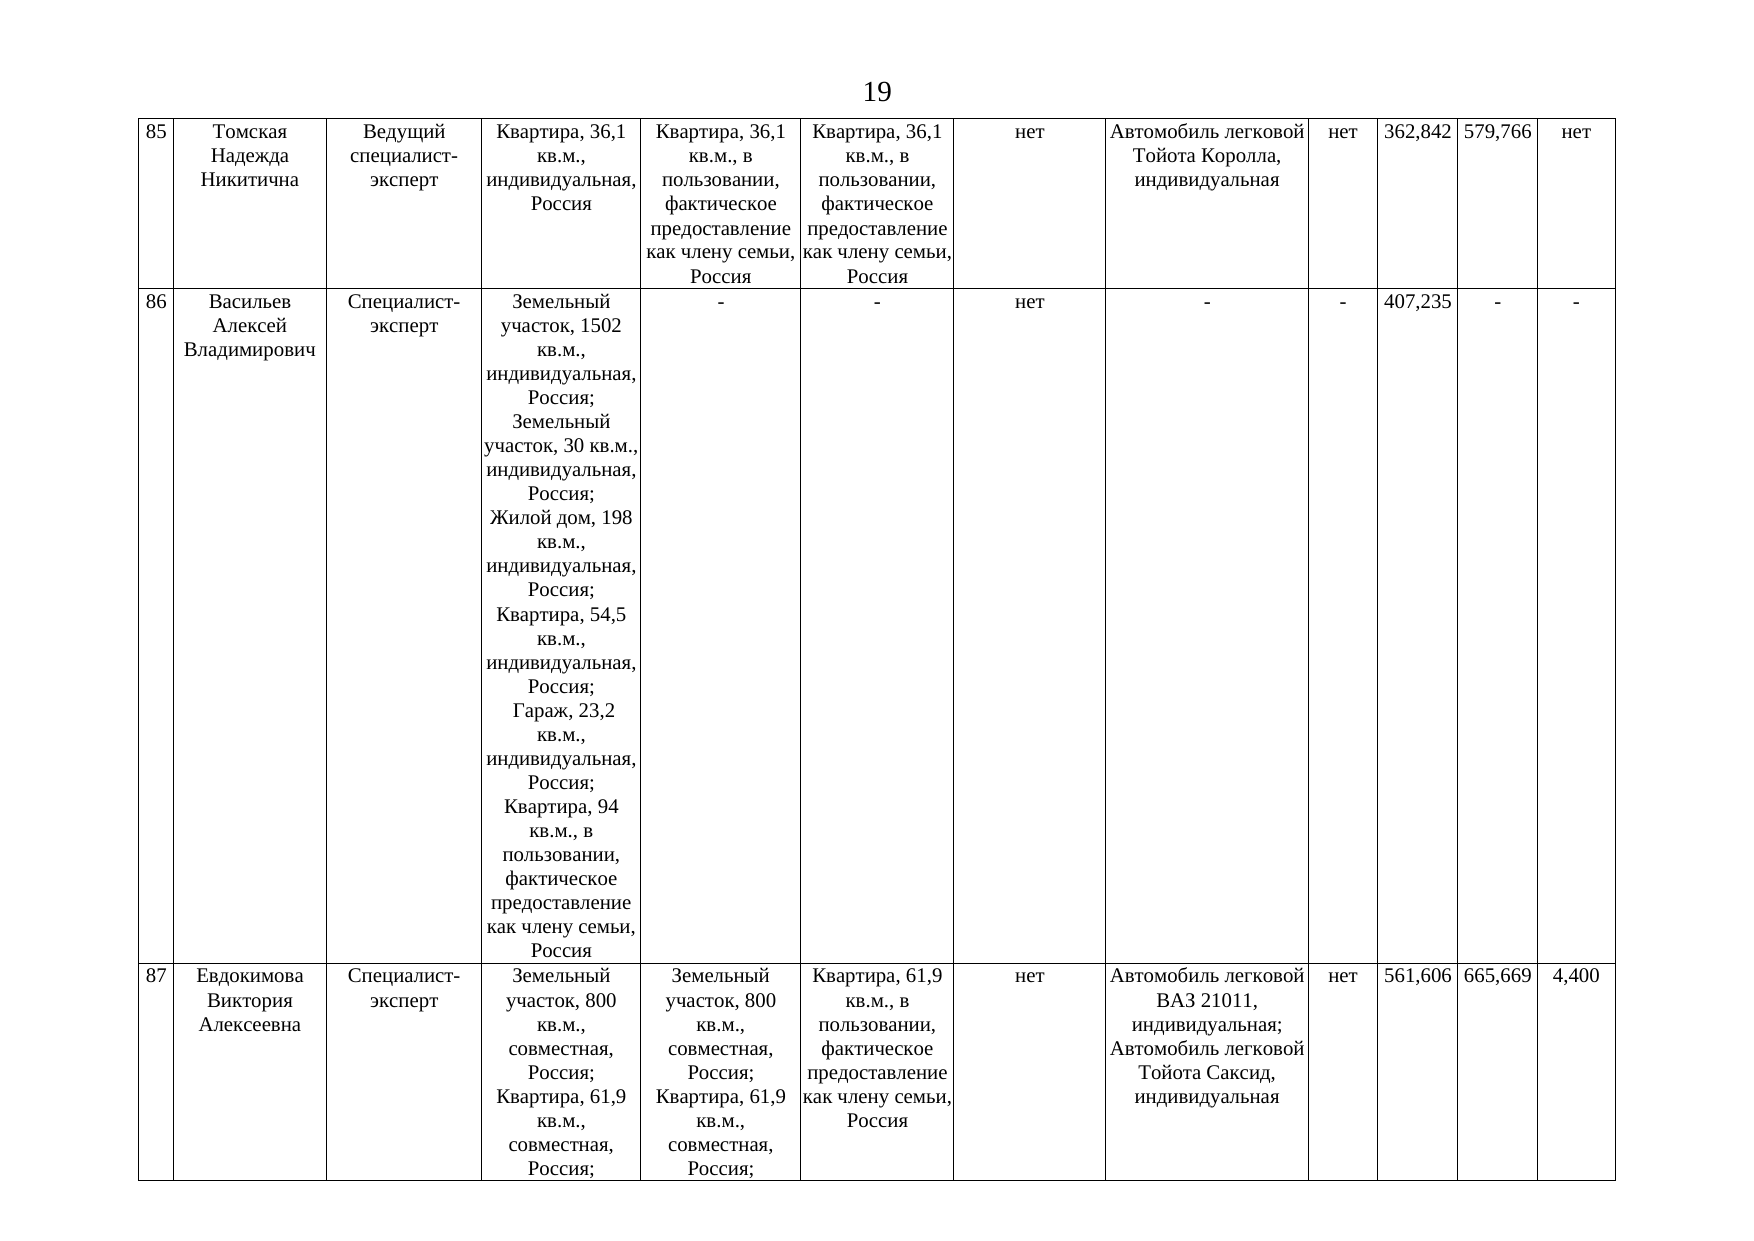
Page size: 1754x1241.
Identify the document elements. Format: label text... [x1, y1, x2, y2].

table_cell 561,606 [1378, 964, 1457, 1180]
table_cell Васильев Алексей Владимирович [174, 289, 326, 962]
table_cell Квартира, 36,1 кв.м., в пользовании, фактическое предоставление как члену семьи, Россия [641, 119, 800, 288]
table_cell Специалист-эксперт [327, 964, 481, 1180]
table_cell нет [1309, 964, 1377, 1180]
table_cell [174, 964, 326, 1180]
table_cell - [1106, 289, 1308, 962]
table_cell нет [1538, 119, 1615, 288]
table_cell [482, 964, 640, 1180]
table_cell 665,669 [1458, 964, 1537, 1180]
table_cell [641, 964, 800, 1180]
table_cell 407,235 [1378, 289, 1457, 962]
table_cell 362,842 [1378, 119, 1457, 288]
table_cell нет [954, 289, 1105, 962]
table_cell - [1309, 289, 1377, 962]
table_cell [801, 964, 953, 1180]
table_cell нет [954, 964, 1105, 1180]
table_cell - [1458, 289, 1537, 962]
table_cell Земельный участок, 1502 кв.м., индивидуальная, Россия; Земельный участок, 30 кв.м., индивидуальная, Россия; Жилой дом, 198 кв.м., индивидуальная, Россия; Квартира, 54,5 кв.м., индивидуальная, Россия; Гараж, 23,2 кв.м., индивидуальная, Россия; Квартира, 94 кв.м., в пользовании, фактическое предоставление как члену семьи, Россия [482, 289, 640, 962]
table_cell 579,766 [1458, 119, 1537, 288]
table_cell 86 [139, 289, 173, 962]
table_cell нет [954, 119, 1105, 288]
table_cell 4,400 [1538, 964, 1615, 1180]
table_cell Квартира, 36,1 кв.м., в пользовании, фактическое предоставление как члену семьи, Россия [801, 119, 953, 288]
table_cell - [801, 289, 953, 962]
table_cell Специалист-эксперт [327, 289, 481, 962]
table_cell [1106, 964, 1308, 1180]
table_cell 85 [139, 119, 173, 288]
table_cell 87 [139, 964, 173, 1180]
table_cell - [641, 289, 800, 962]
table_cell Томская Надежда Никитична [174, 119, 326, 288]
table_cell Квартира, 36,1 кв.м., индивидуальная, Россия [482, 119, 640, 288]
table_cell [327, 119, 481, 288]
table_cell - [1538, 289, 1615, 962]
table_cell Автомобиль легковой Тойота Королла, индивидуальная [1106, 119, 1308, 288]
table_cell нет [1309, 119, 1377, 288]
